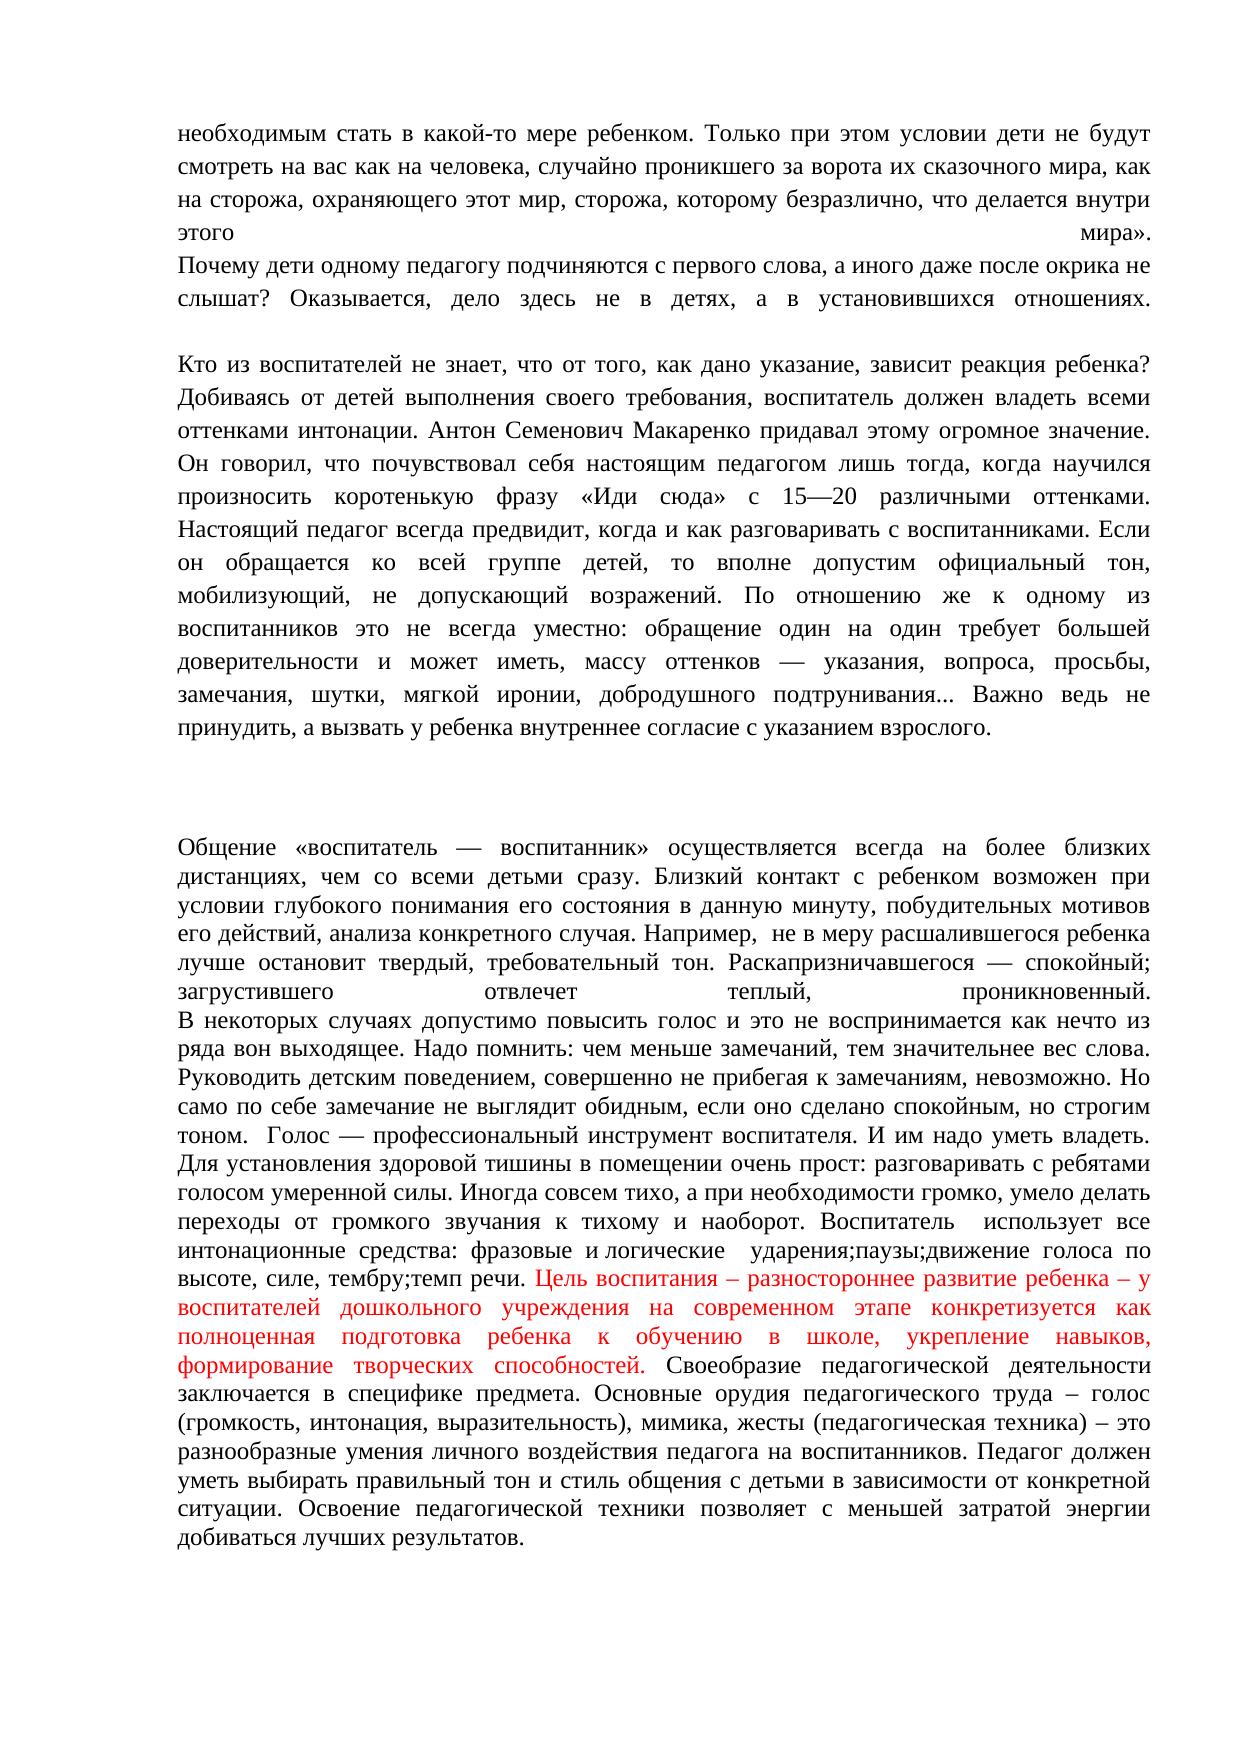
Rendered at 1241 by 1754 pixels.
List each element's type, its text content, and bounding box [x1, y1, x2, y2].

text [177, 118, 1152, 741]
text Общение «воспитатель — воспитанник» осуществляется всегда на более близких дистанциях, чем со всеми детьми сразу. Близкий контакт с ребенком возможен при условии глубокого понимания его состояния в данную минуту, побудительных мотивов его действий, анализа конкретного случая. Например, не в меру расшалившегося ребенка лучше остановит твердый, требовательный тон. Раскапризничавшегося — спокойный; загрустившего отвлечет теплый, проникновенный. В некоторых случаях допустимо повысить голос и это не воспринимается как нечто из ряда вон выходящее. Надо помнить: чем меньше замечаний, тем значительнее вес слова. Руководить детским поведением, совершенно не прибегая к замечаниям, невозможно. Но само по себе замечание не выглядит обидным, если оно сделано спокойным, но строгим тоном. Голос — профессиональный инструмент воспитателя. И им надо уметь владеть. Для установления здоровой тишины в помещении очень прост: разговаривать с ребятами голосом умеренной силы. Иногда совсем тихо, а при необходимости громко, умело делать переходы от громкого звучания к тихому и наоборот. Воспитатель использует все интонационные средства: фразовые и логические ударения;паузы;движение голоса по высоте, силе, тембру;темп речи. Цель воспитания – разностороннее развитие ребенка – у воспитателей дошкольного учреждения на современном этапе конкретизуется как полноценная подготовка ребенка к обучению в школе, укрепление навыков, формирование творческих способностей. Своеобразие педагогической деятельности заключается в специфике предмета. Основные орудия педагогического труда – голос (громкость, интонация, выразительность), мимика, жесты (педагогическая техника) – это разнообразные умения личного воздействия педагога на воспитанников. Педагог должен уметь выбирать правильный тон и стиль общения с детьми в зависимости от конкретной ситуации. Освоение педагогической техники позволяет с меньшей затратой энергии добиваться лучших результатов. [177, 775, 1152, 1551]
